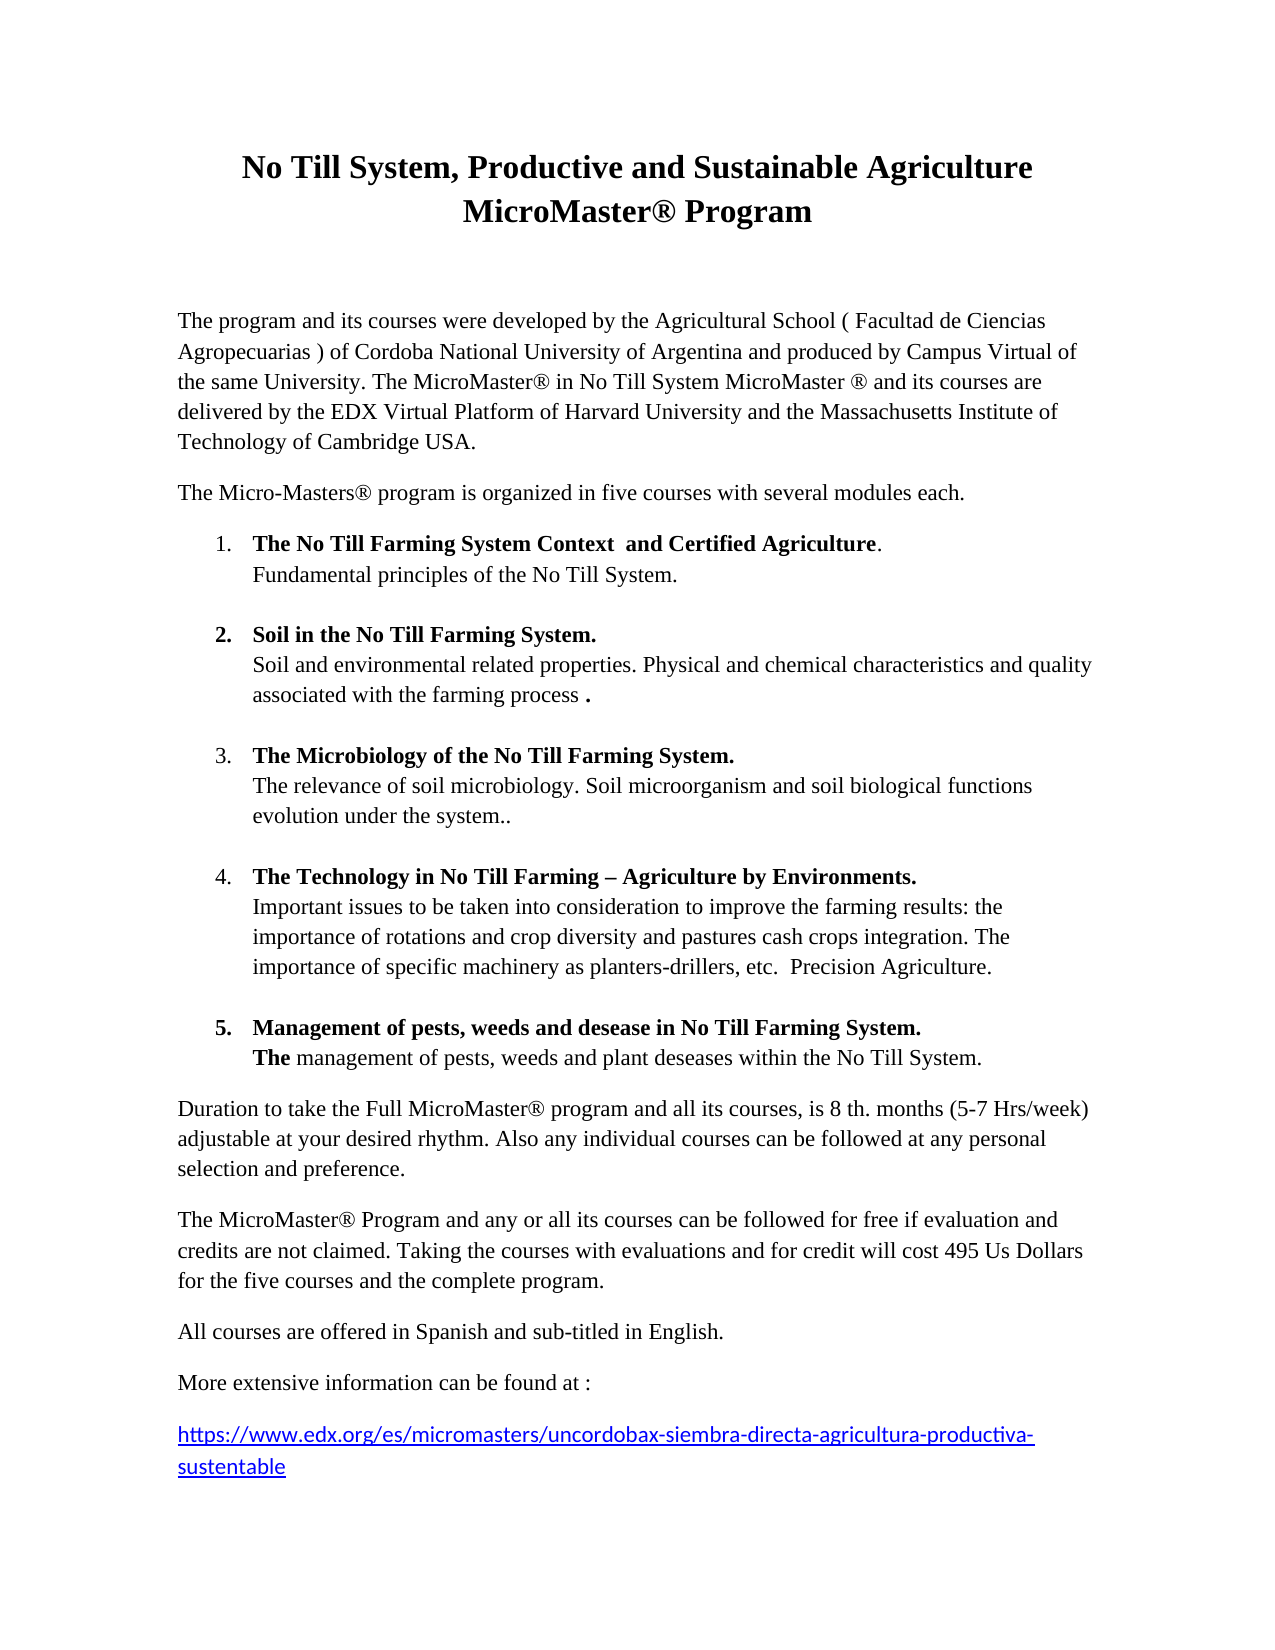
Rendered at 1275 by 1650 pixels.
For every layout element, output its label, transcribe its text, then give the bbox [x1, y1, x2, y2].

list Important issues to be taken into consideration to improve the farming results: the importance of rotations and crop diversity and pastures cash crops integration. The importance of specific machinery as planters-drillers, etc. Precision Agriculture. [252, 893, 1098, 980]
text The program and its courses were developed by the Agricultural School ( Facultad de Ciencias Agropecuarias ) of Cordoba National University of Argentina and produced by Campus Virtual of the same University. The MicroMaster® in No Till System MicroMaster ® and its courses are delivered by the EDX Virtual Platform of Harvard University and the Massachusetts Institute of Technology of Cambridge USA. [177, 308, 1098, 455]
list The management of pests, weeds and plant deseases within the No Till System. [252, 1044, 1098, 1070]
list Management of pests, weeds and desease in No Till Farming System. [215, 1014, 1098, 1040]
text More extensive information can be found at : [177, 1369, 1098, 1395]
list The No Till Farming System Context and Certified Agriculture. [215, 531, 1098, 557]
text The Micro-Masters® program is organized in five courses with several modules each. [177, 479, 1098, 506]
list The Microbiology of the No Till Farming System. [215, 742, 1098, 768]
text All courses are offered in Spanish and sub-titled in English. [177, 1318, 1098, 1344]
list Soil in the No Till Farming System. [215, 621, 1098, 647]
list Soil and environmental related properties. Physical and chemical characteristics and quality associated with the farming process . [252, 651, 1098, 708]
list The Technology in No Till Farming – Agriculture by Environments. [215, 863, 1098, 889]
text The MicroMaster® Program and any or all its courses can be followed for free if evaluation and credits are not claimed. Taking the courses with evaluations and for credit will cost 495 Us Dollars for the five courses and the complete program. [177, 1207, 1098, 1293]
text Duration to take the Full MicroMaster® program and all its courses, is 8 th. months (5-7 Hrs/week) adjustable at your desired rhythm. Also any individual courses can be followed at any personal selection and preference. [177, 1095, 1098, 1182]
list The relevance of soil microbiology. Soil microorganism and soil biological functions evolution under the system.. [252, 772, 1098, 829]
list Fundamental principles of the No Till System. [252, 561, 1098, 587]
text No Till System, Productive and Sustainable Agriculture MicroMaster® Program [177, 148, 1098, 230]
text https://www.edx.org/es/micromasters/uncordobax-siembra-directa-agricultura-productiva-sustentable [177, 1420, 1098, 1480]
